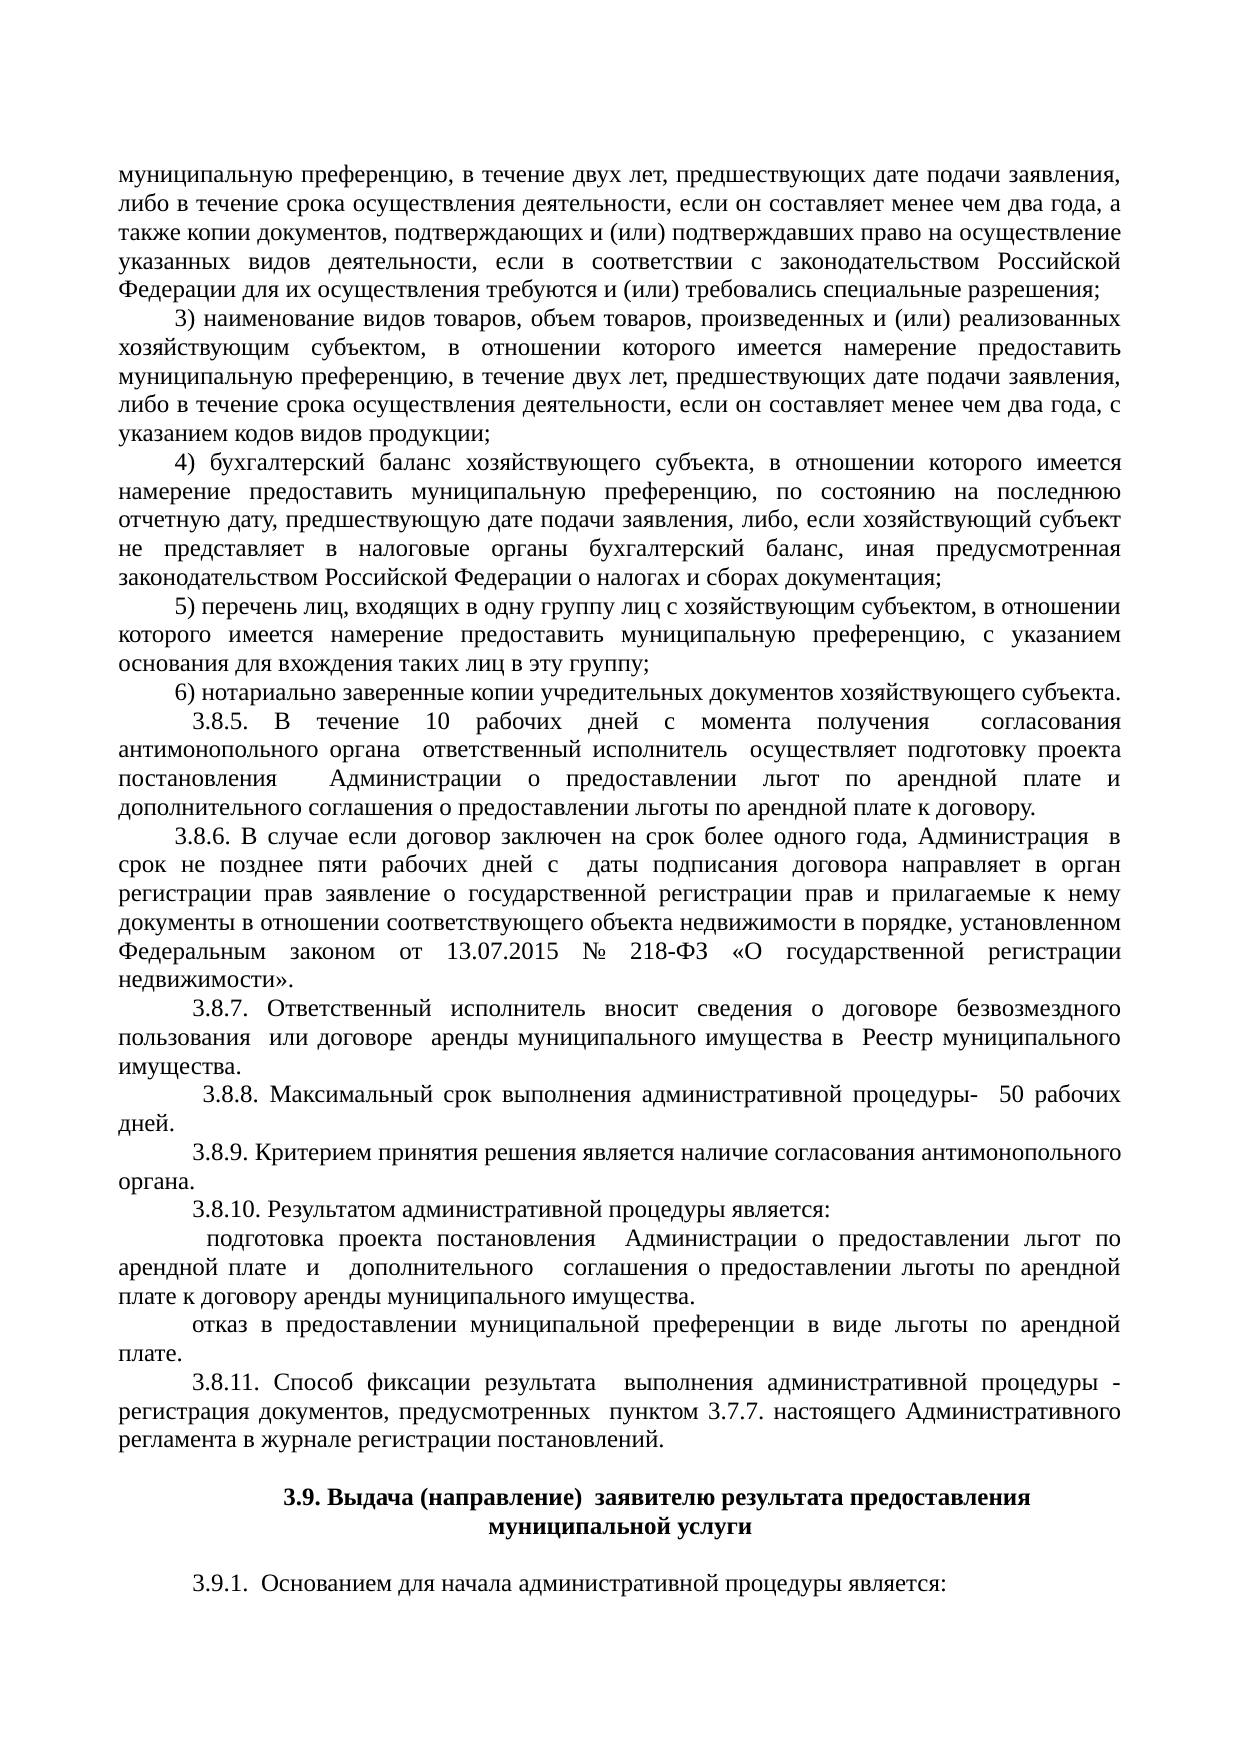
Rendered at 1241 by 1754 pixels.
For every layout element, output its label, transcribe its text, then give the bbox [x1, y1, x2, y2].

text 6) нотариально заверенные копии учредительных документов хозяйствующего субъекта. [118, 677, 1122, 706]
text 5) перечень лиц, входящих в одну группу лиц с хозяйствующим субъектом, в отношении которого имеется намерение предоставить муниципальную преференцию, с указанием основания для вхождения таких лиц в эту группу; [118, 591, 1122, 677]
text 4) бухгалтерский баланс хозяйствующего субъекта, в отношении которого имеется намерение предоставить муниципальную преференцию, по состоянию на последнюю отчетную дату, предшествующую дате подачи заявления, либо, если хозяйствующий субъект не представляет в налоговые органы бухгалтерский баланс, иная предусмотренная законодательством Российской Федерации о налогах и сборах документация; [118, 447, 1122, 591]
text 3) наименование видов товаров, объем товаров, произведенных и (или) реализованных хозяйствующим субъектом, в отношении которого имеется намерение предоставить муниципальную преференцию, в течение двух лет, предшествующих дате подачи заявления, либо в течение срока осуществления деятельности, если он составляет менее чем два года, с указанием кодов видов продукции; [118, 303, 1122, 447]
text 3.8.8. Максимальный срок выполнения административной процедуры- 50 рабочих дней. [118, 1079, 1122, 1137]
text 3.9.1. Основанием для начала административной процедуры является: [118, 1568, 1122, 1597]
text 3.8.7. Ответственный исполнитель вносит сведения о договоре безвозмездного пользования или договоре аренды муниципального имущества в Реестр муниципального имущества. [118, 993, 1122, 1079]
text подготовка проекта постановления Администрации о предоставлении льгот по арендной плате и дополнительного соглашения о предоставлении льготы по арендной плате к договору аренды муниципального имущества. [118, 1223, 1122, 1309]
text 3.8.9. Критерием принятия решения является наличие согласования антимонопольного органа. [118, 1137, 1122, 1194]
text 3.9. Выдача (направление) заявителю результата предоставления муниципальной услуги [118, 1482, 1122, 1539]
text отказ в предоставлении муниципальной преференции в виде льготы по арендной плате. [118, 1309, 1122, 1367]
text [118, 159, 1122, 303]
text 3.8.5. В течение 10 рабочих дней с момента получения согласования антимонопольного органа ответственный исполнитель осуществляет подготовку проекта постановления Администрации о предоставлении льгот по арендной плате и дополнительного соглашения о предоставлении льготы по арендной плате к договору. [118, 706, 1122, 821]
text 3.8.11. Способ фиксации результата выполнения административной процедуры - регистрация документов, предусмотренных пунктом 3.7.7. настоящего Административного регламента в журнале регистрации постановлений. [118, 1367, 1122, 1453]
text 3.8.6. В случае если договор заключен на срок более одного года, Администрация в срок не позднее пяти рабочих дней с даты подписания договора направляет в орган регистрации прав заявление о государственной регистрации прав и прилагаемые к нему документы в отношении соответствующего объекта недвижимости в порядке, установленном Федеральным законом от 13.07.2015 № 218-ФЗ «О государственной регистрации недвижимости». [118, 821, 1122, 993]
text 3.8.10. Результатом административной процедуры является: [118, 1194, 1122, 1223]
